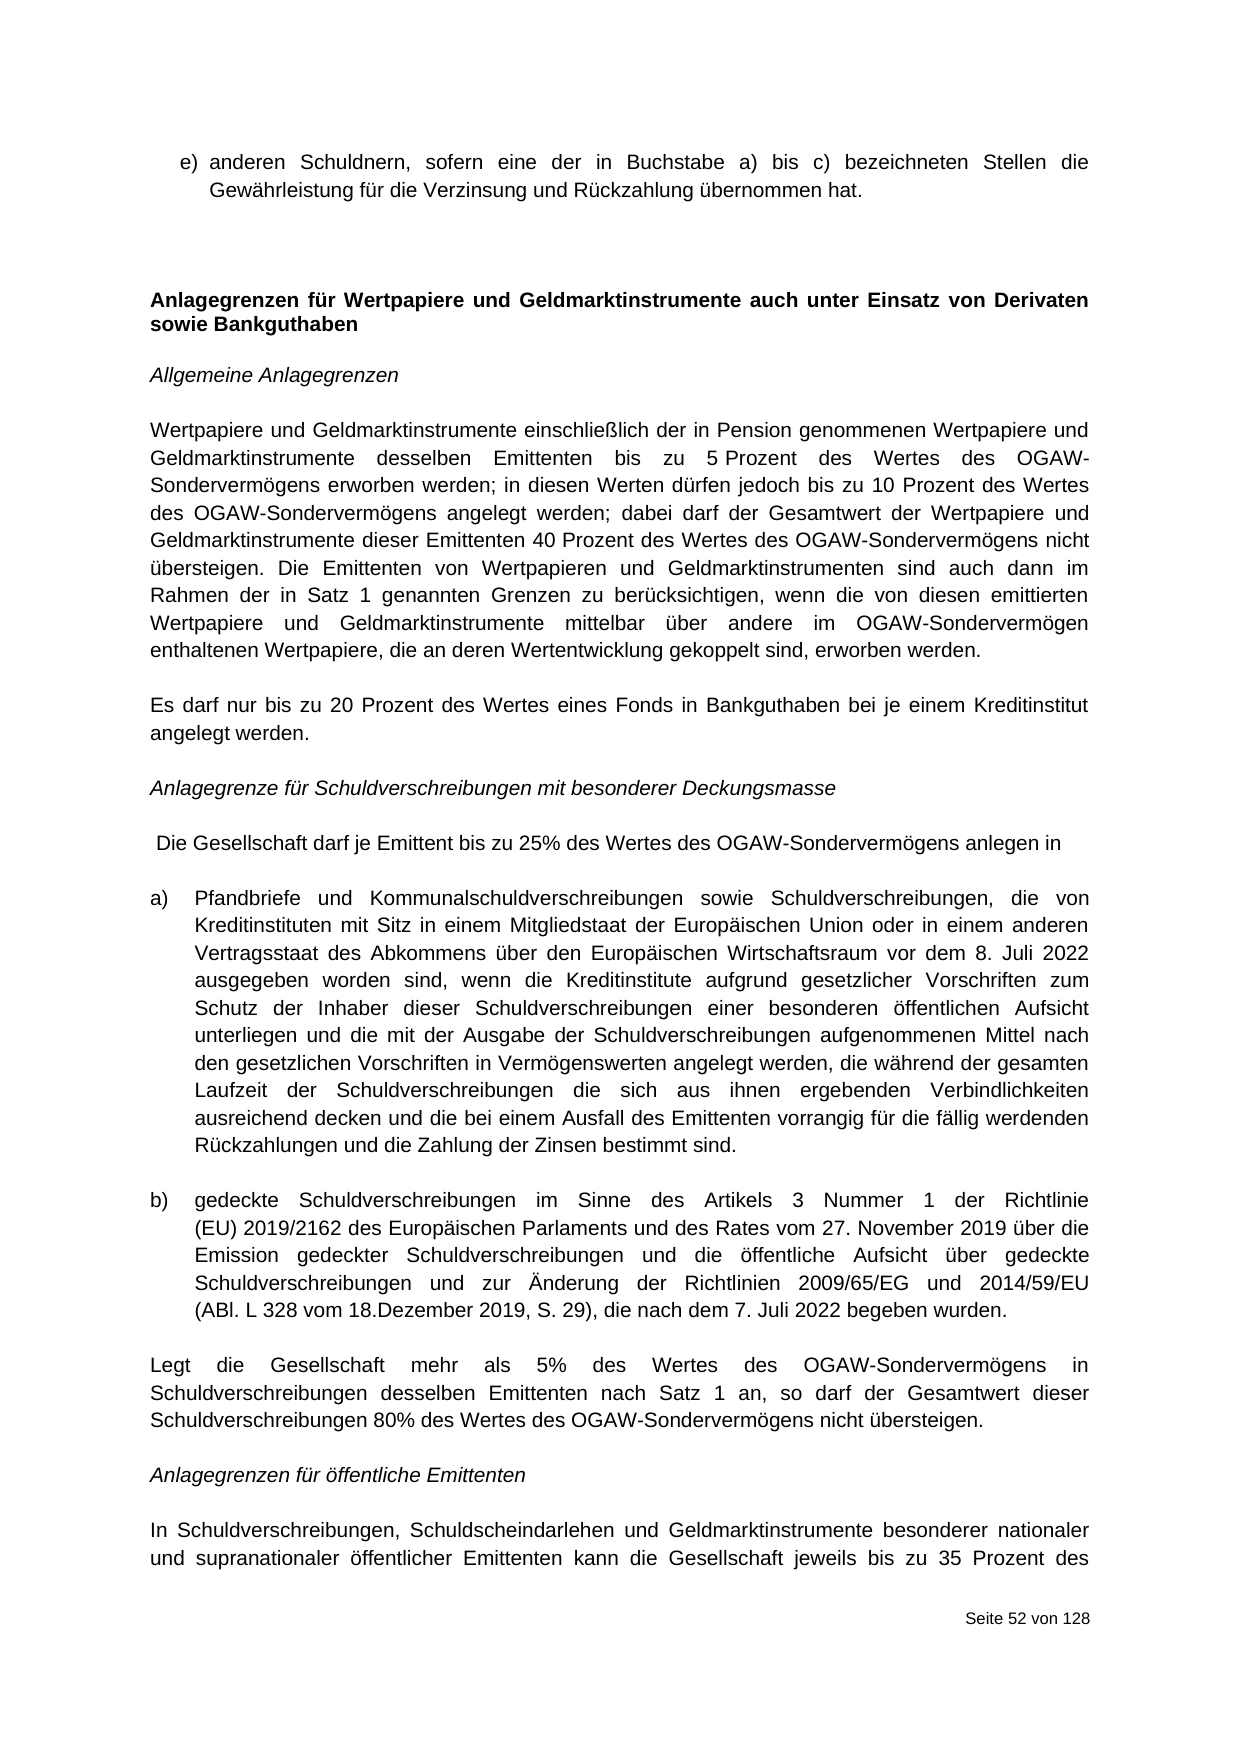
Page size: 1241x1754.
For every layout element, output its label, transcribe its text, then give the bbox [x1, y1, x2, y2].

text Anlagegrenzen für öffentliche Emittenten [150, 1463, 1090, 1487]
subtitle Anlagegrenzen für Wertpapiere und Geldmarktinstrumente auch unter Einsatz von Derivaten sowie Bankguthaben [150, 287, 1090, 335]
list anderen Schuldnern, sofern eine der in Buchstabe a) bis c) bezeichneten Stellen die Gewährleistung für die Verzinsung und Rückzahlung übernommen hat. [179, 150, 1090, 201]
text Legt die Gesellschaft mehr als 5% des Wertes des OGAW-Sondervermögens in Schuldverschreibungen desselben Emittenten nach Satz 1 an, so darf der Gesamtwert dieser Schuldverschreibungen 80% des Wertes des OGAW-Sondervermögens nicht übersteigen. [150, 1353, 1090, 1432]
list gedeckte Schuldverschreibungen im Sinne des Artikels 3 Nummer 1 der Richtlinie (EU) 2019/2162 des Europäischen Parlaments und des Rates vom 27. November 2019 über die Emission gedeckter Schuldverschreibungen und die öffentliche Aufsicht über gedeckte Schuldverschreibungen und zur Änderung der Richtlinien 2009/65/EG und 2014/59/EU (ABl. L 328 vom 18.Dezember 2019, S. 29), die nach dem 7. Juli 2022 begeben wurden. [150, 1188, 1090, 1322]
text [150, 1518, 1090, 1569]
text Die Gesellschaft darf je Emittent bis zu 25% des Wertes des OGAW-Sondervermögens anlegen in [150, 830, 1090, 854]
text Anlagegrenze für Schuldverschreibungen mit besonderer Deckungsmasse [150, 775, 1090, 799]
text Wertpapiere und Geldmarktinstrumente einschließlich der in Pension genommenen Wertpapiere und Geldmarktinstrumente desselben Emittenten bis zu 5 Prozent des Wertes des OGAW-Sondervermögens erworben werden; in diesen Werten dürfen jedoch bis zu 10 Prozent des Wertes des OGAW-Sondervermögens angelegt werden; dabei darf der Gesamtwert der Wertpapiere und Geldmarktinstrumente dieser Emittenten 40 Prozent des Wertes des OGAW-Sondervermögens nicht übersteigen. Die Emittenten von Wertpapieren und Geldmarktinstrumenten sind auch dann im Rahmen der in Satz 1 genannten Grenzen zu berücksichtigen, wenn die von diesen emittierten Wertpapiere und Geldmarktinstrumente mittelbar über andere im OGAW-Sondervermögen enthaltenen Wertpapiere, die an deren Wertentwicklung gekoppelt sind, erworben werden. [150, 418, 1090, 662]
text Es darf nur bis zu 20 Prozent des Wertes eines Fonds in Bankguthaben bei je einem Kreditinstitut angelegt werden. [150, 693, 1090, 744]
text Allgemeine Anlagegrenzen [150, 363, 1090, 387]
list Pfandbriefe und Kommunalschuldverschreibungen sowie Schuldverschreibungen, die von Kreditinstituten mit Sitz in einem Mitgliedstaat der Europäischen Union oder in einem anderen Vertragsstaat des Abkommens über den Europäischen Wirtschaftsraum vor dem 8. Juli 2022 ausgegeben worden sind, wenn die Kreditinstitute aufgrund gesetzlicher Vorschriften zum Schutz der Inhaber dieser Schuldverschreibungen einer besonderen öffentlichen Aufsicht unterliegen und die mit der Ausgabe der Schuldverschreibungen aufgenommenen Mittel nach den gesetzlichen Vorschriften in Vermögenswerten angelegt werden, die während der gesamten Laufzeit der Schuldverschreibungen die sich aus ihnen ergebenden Verbindlichkeiten ausreichend decken und die bei einem Ausfall des Emittenten vorrangig für die fällig werdenden Rückzahlungen und die Zahlung der Zinsen bestimmt sind. [150, 885, 1090, 1157]
